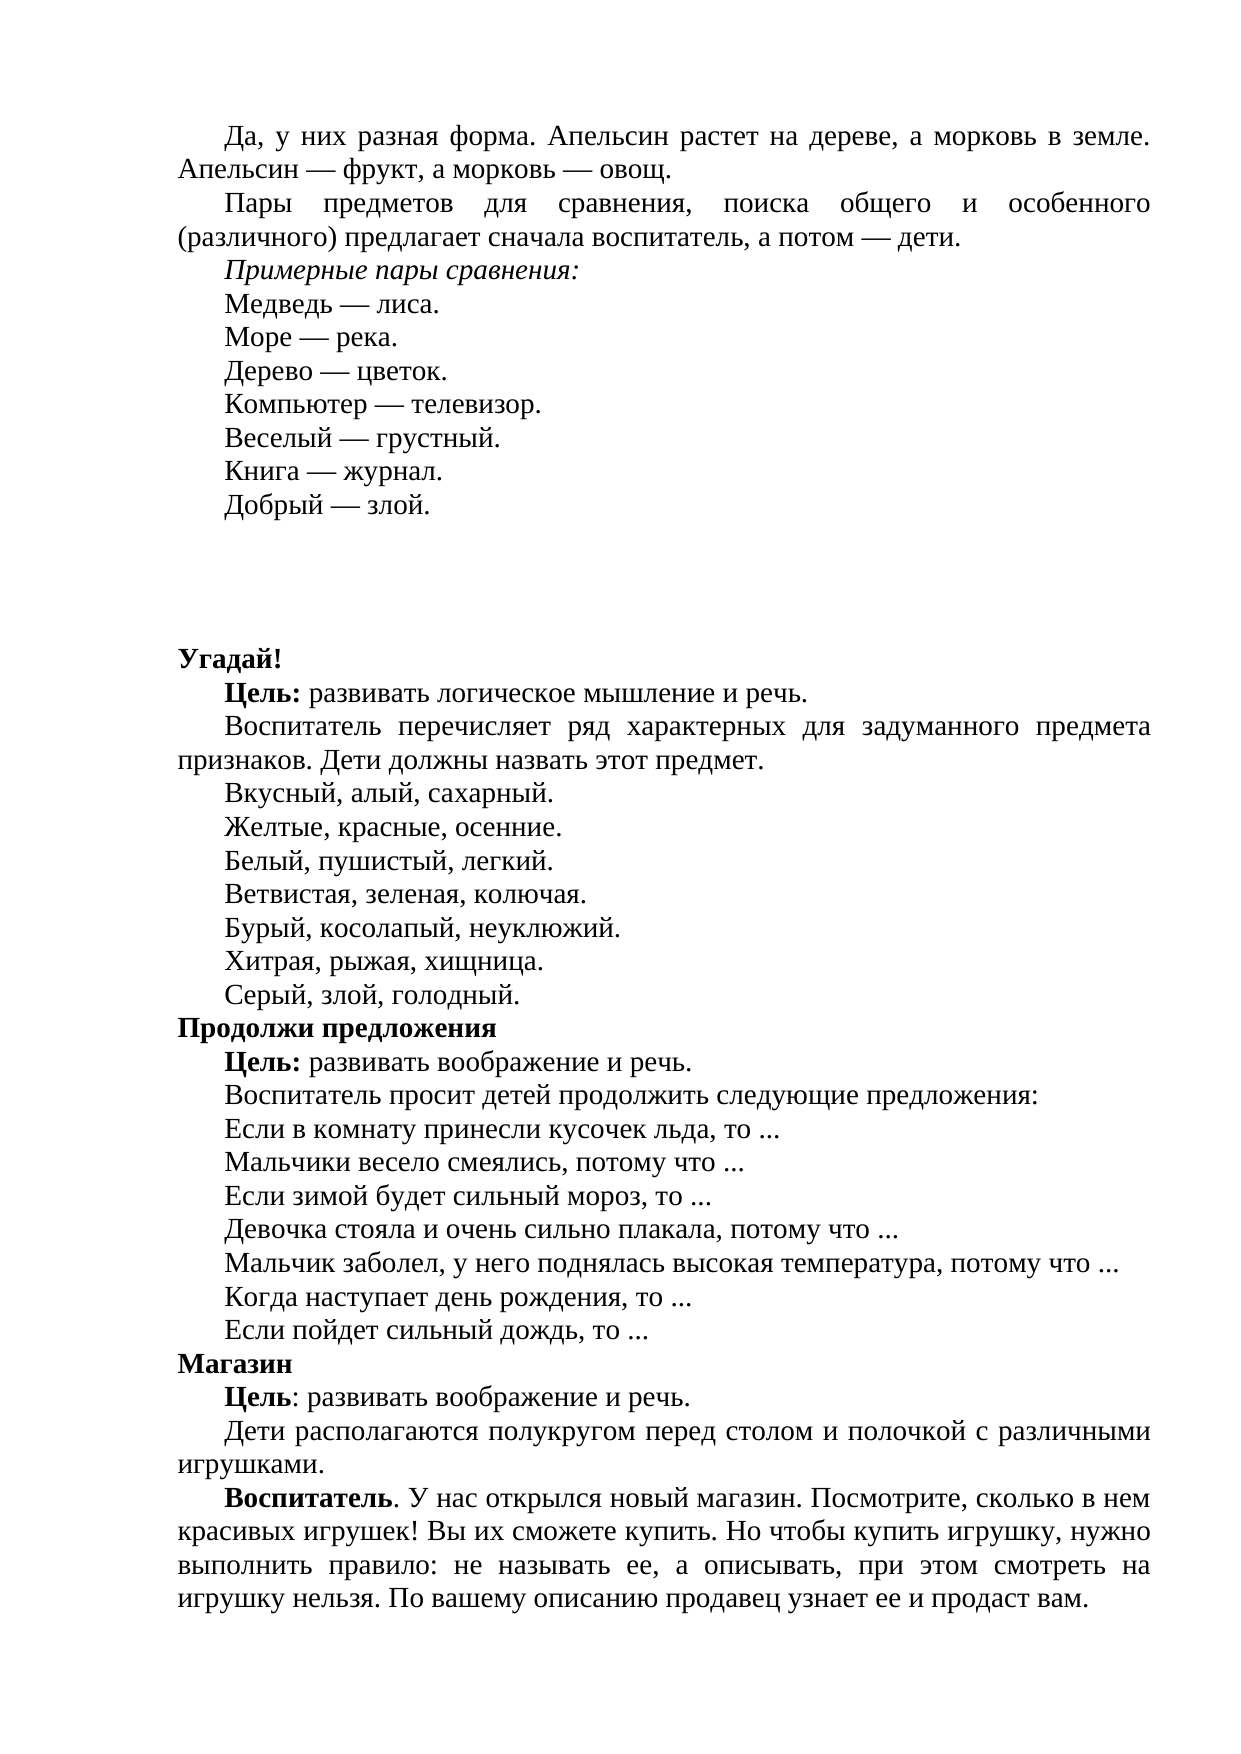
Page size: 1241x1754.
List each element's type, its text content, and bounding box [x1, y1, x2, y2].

text Девочка стояла и очень сильно плакала, потому что ... [177, 1212, 1152, 1245]
text Добрый — злой. [177, 487, 1152, 521]
text Мальчик заболел, у него поднялась высокая температура, потому что ... [177, 1245, 1152, 1279]
text Хитрая, рыжая, хищница. [177, 943, 1152, 977]
text Цель: развивать воображение и речь. [177, 1044, 1152, 1077]
text Желтые, красные, осенние. [177, 809, 1152, 843]
text Воспитатель перечисляет ряд характерных для задуманного предмета признаков. Дети должны назвать этот предмет. [177, 708, 1152, 776]
text Пары предметов для сравнения, поиска общего и особенного (различного) предлагает сначала воспитатель, а потом — дети. [177, 185, 1152, 252]
text Море — река. [177, 319, 1152, 353]
text Воспитатель. У нас открылся новый магазин. Посмотрите, сколько в нем красивых игрушек! Вы их сможете купить. Но чтобы купить игрушку, нужно выполнить правило: не называть ее, а описывать, при этом смотреть на игрушку нельзя. По вашему описанию продавец узнает ее и продаст вам. [177, 1480, 1152, 1614]
text Бурый, косолапый, неуклюжий. [177, 910, 1152, 943]
text Ветвистая, зеленая, колючая. [177, 876, 1152, 910]
text Примерные пары сравнения: [177, 252, 1152, 286]
text Цель: развивать воображение и речь. [177, 1379, 1152, 1413]
text Когда наступает день рождения, то ... [177, 1279, 1152, 1312]
text Серый, злой, голодный. [177, 977, 1152, 1010]
text Компьютер — телевизор. [177, 386, 1152, 420]
text Если пойдет сильный дождь, то ... [177, 1312, 1152, 1346]
text Магазин [177, 1346, 1152, 1379]
text Если в комнату принесли кусочек льда, то ... [177, 1111, 1152, 1144]
text Если зимой будет сильный мороз, то ... [177, 1178, 1152, 1212]
text Мальчики весело смеялись, потому что ... [177, 1144, 1152, 1178]
text Угадай! [177, 641, 1152, 675]
text Дерево — цветок. [177, 353, 1152, 386]
text Медведь — лиса. [177, 286, 1152, 319]
text Белый, пушистый, легкий. [177, 843, 1152, 876]
text Продолжи предложения [177, 1010, 1152, 1044]
text Веселый — грустный. [177, 420, 1152, 453]
text Книга — журнал. [177, 453, 1152, 487]
text Цель: развивать логическое мышление и речь. [177, 675, 1152, 708]
text Вкусный, алый, сахарный. [177, 776, 1152, 809]
text Дети располагаются полукругом перед столом и полочкой с различными игрушками. [177, 1413, 1152, 1480]
text Воспитатель просит детей продолжить следующие предложения: [177, 1077, 1152, 1111]
text Да, у них разная форма. Апельсин растет на дереве, а морковь в земле. Апельсин — фрукт, а морковь — овощ. [177, 118, 1152, 185]
